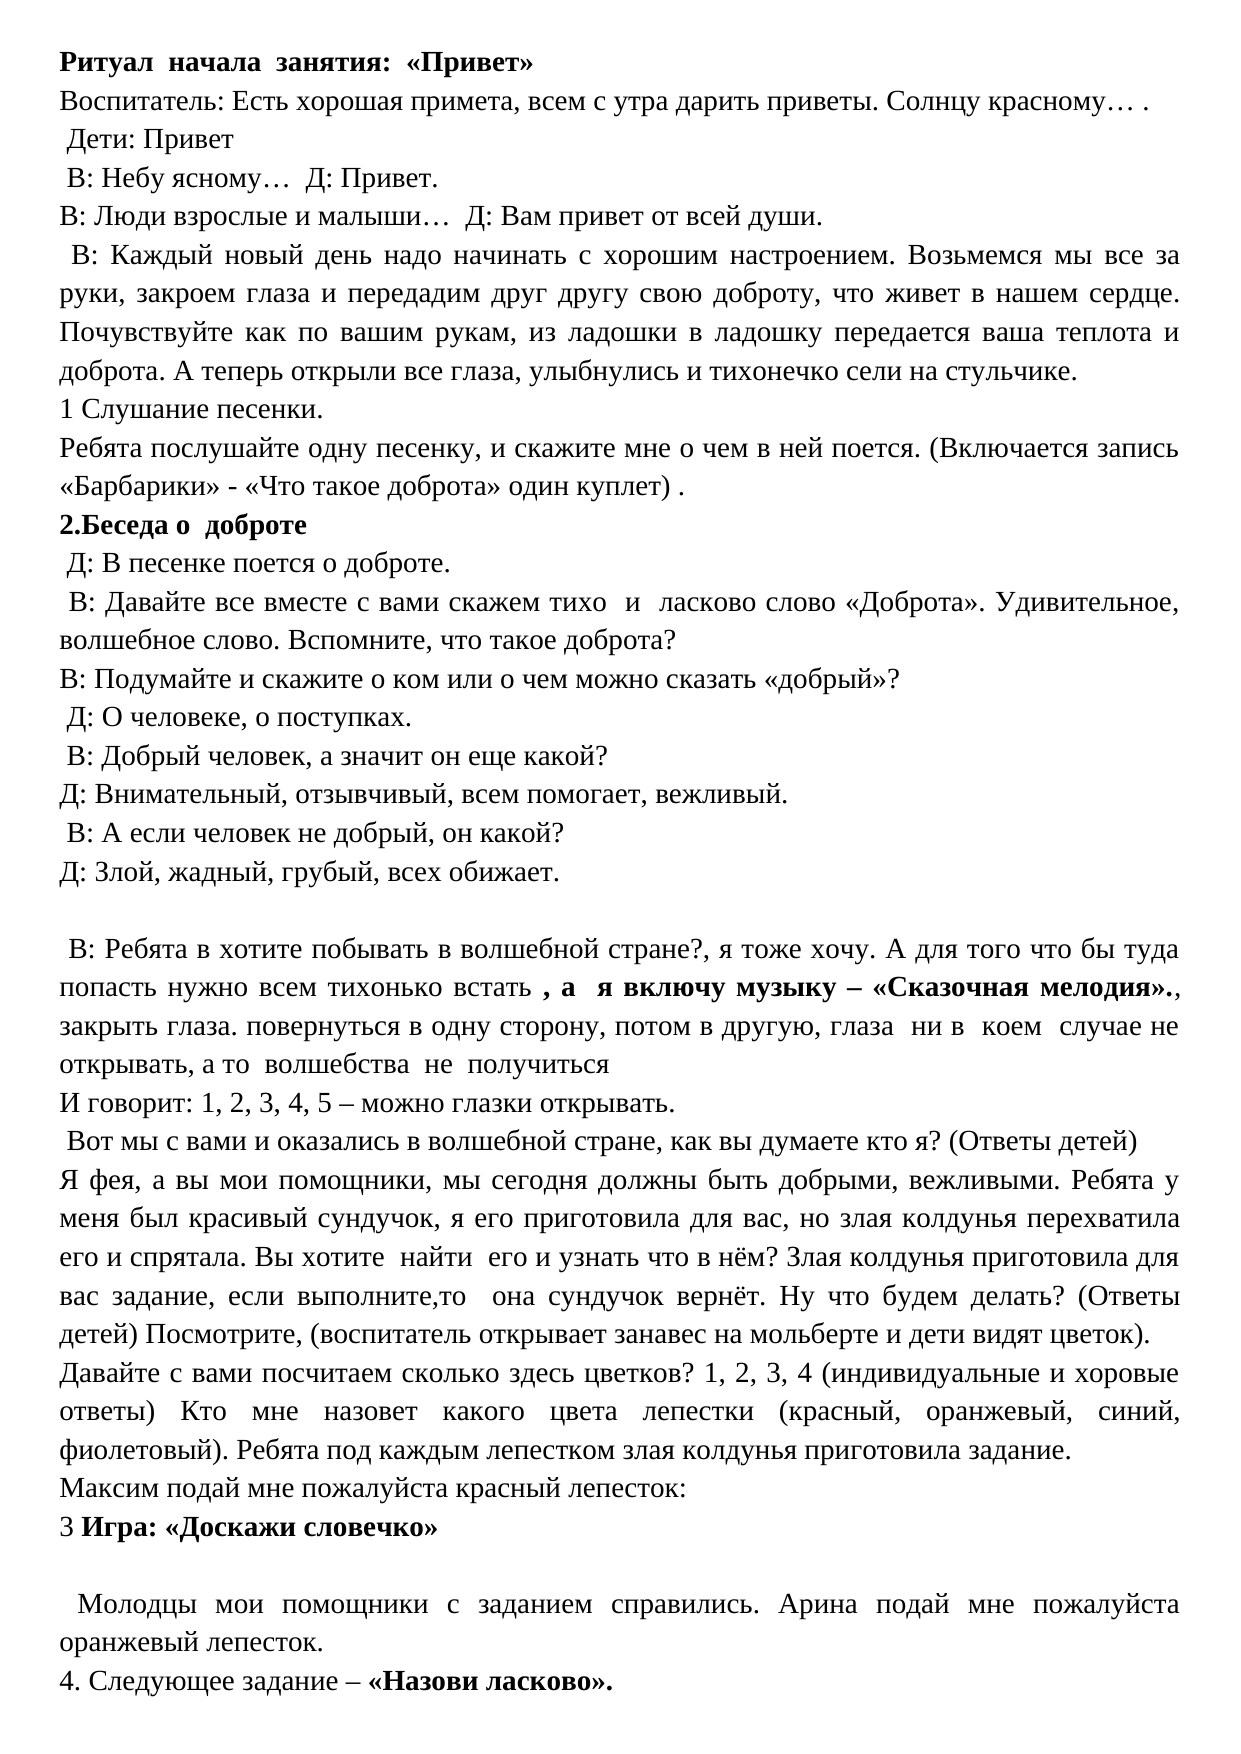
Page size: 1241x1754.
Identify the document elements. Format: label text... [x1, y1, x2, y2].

text 1 Слушание песенки. [59, 391, 1181, 425]
text Д: Внимательный, отзывчивый, всем помогает, вежливый. [59, 777, 1181, 810]
text В: Ребята в хотите побывать в волшебной стране?, я тоже хочу. А для того что бы туда попасть нужно всем тихонько встать , а я включу музыку – «Сказочная мелодия»., закрыть глаза. повернуться в одну сторону, потом в другую, глаза ни в коем случае не открывать, а то волшебства не получиться [59, 931, 1181, 1080]
text Максим подай мне пожалуйста красный лепесток: [59, 1470, 1181, 1504]
text Ребята послушайте одну песенку, и скажите мне о чем в ней поется. (Включается запись «Барбарики» - «Что такое доброта» один куплет) . [59, 430, 1181, 502]
text Д: Злой, жадный, грубый, всех обижает. [59, 854, 1181, 887]
text Воспитатель: Есть хорошая примета, всем с утра дарить приветы. Солнцу красному… . [59, 83, 1181, 116]
text Давайте с вами посчитаем сколько здесь цветков? 1, 2, 3, 4 (индивидуальные и хоровые ответы) Кто мне назовет какого цвета лепестки (красный, оранжевый, синий, фиолетовый). Ребята под каждым лепестком злая колдунья приготовила задание. [59, 1355, 1181, 1465]
text В: А если человек не добрый, он какой? [59, 815, 1181, 849]
text В: Небу ясному… Д: Привет. [59, 160, 1181, 193]
text 3 Игра: «Доскажи словечко» [59, 1509, 1181, 1542]
text Д: О человеке, о поступках. [59, 699, 1181, 733]
text В: Давайте все вместе с вами скажем тихо и ласково слово «Доброта». Удивительное, волшебное слово. Вспомните, что такое доброта? [59, 584, 1181, 656]
text 4. Следующее задание – «Назови ласково». [59, 1663, 1181, 1697]
text В: Каждый новый день надо начинать с хорошим настроением. Возьмемся мы все за руки, закроем глаза и передадим друг другу свою доброту, что живет в нашем сердце. Почувствуйте как по вашим рукам, из ладошки в ладошку передается ваша теплота и доброта. А теперь открыли все глаза, улыбнулись и тихонечко сели на стульчике. [59, 237, 1181, 386]
text Д: В песенке поется о доброте. [59, 545, 1181, 579]
text Вот мы с вами и оказались в волшебной стране, как вы думаете кто я? (Ответы детей) [59, 1123, 1181, 1157]
text В: Добрый человек, а значит он еще какой? [59, 738, 1181, 772]
text 2.Беседа о доброте [59, 507, 1181, 540]
text Ритуал начала занятия: «Привет» [59, 44, 1181, 78]
text В: Подумайте и скажите о ком или о чем можно сказать «добрый»? [59, 661, 1181, 694]
text Дети: Привет [59, 121, 1181, 155]
text Молодцы мои помощники с заданием справились. Арина подай мне пожалуйста оранжевый лепесток. [59, 1586, 1181, 1658]
text И говорит: 1, 2, 3, 4, 5 – можно глазки открывать. [59, 1085, 1181, 1118]
text Я фея, а вы мои помощники, мы сегодня должны быть добрыми, вежливыми. Ребята у меня был красивый сундучок, я его приготовила для вас, но злая колдунья перехватила его и спрятала. Вы хотите найти его и узнать что в нём? Злая колдунья приготовила для вас задание, если выполните,то она сундучок вернёт. Ну что будем делать? (Ответы детей) Посмотрите, (воспитатель открывает занавес на мольберте и дети видят цветок). [59, 1162, 1181, 1350]
text В: Люди взрослые и малыши… Д: Вам привет от всей души. [59, 198, 1181, 232]
